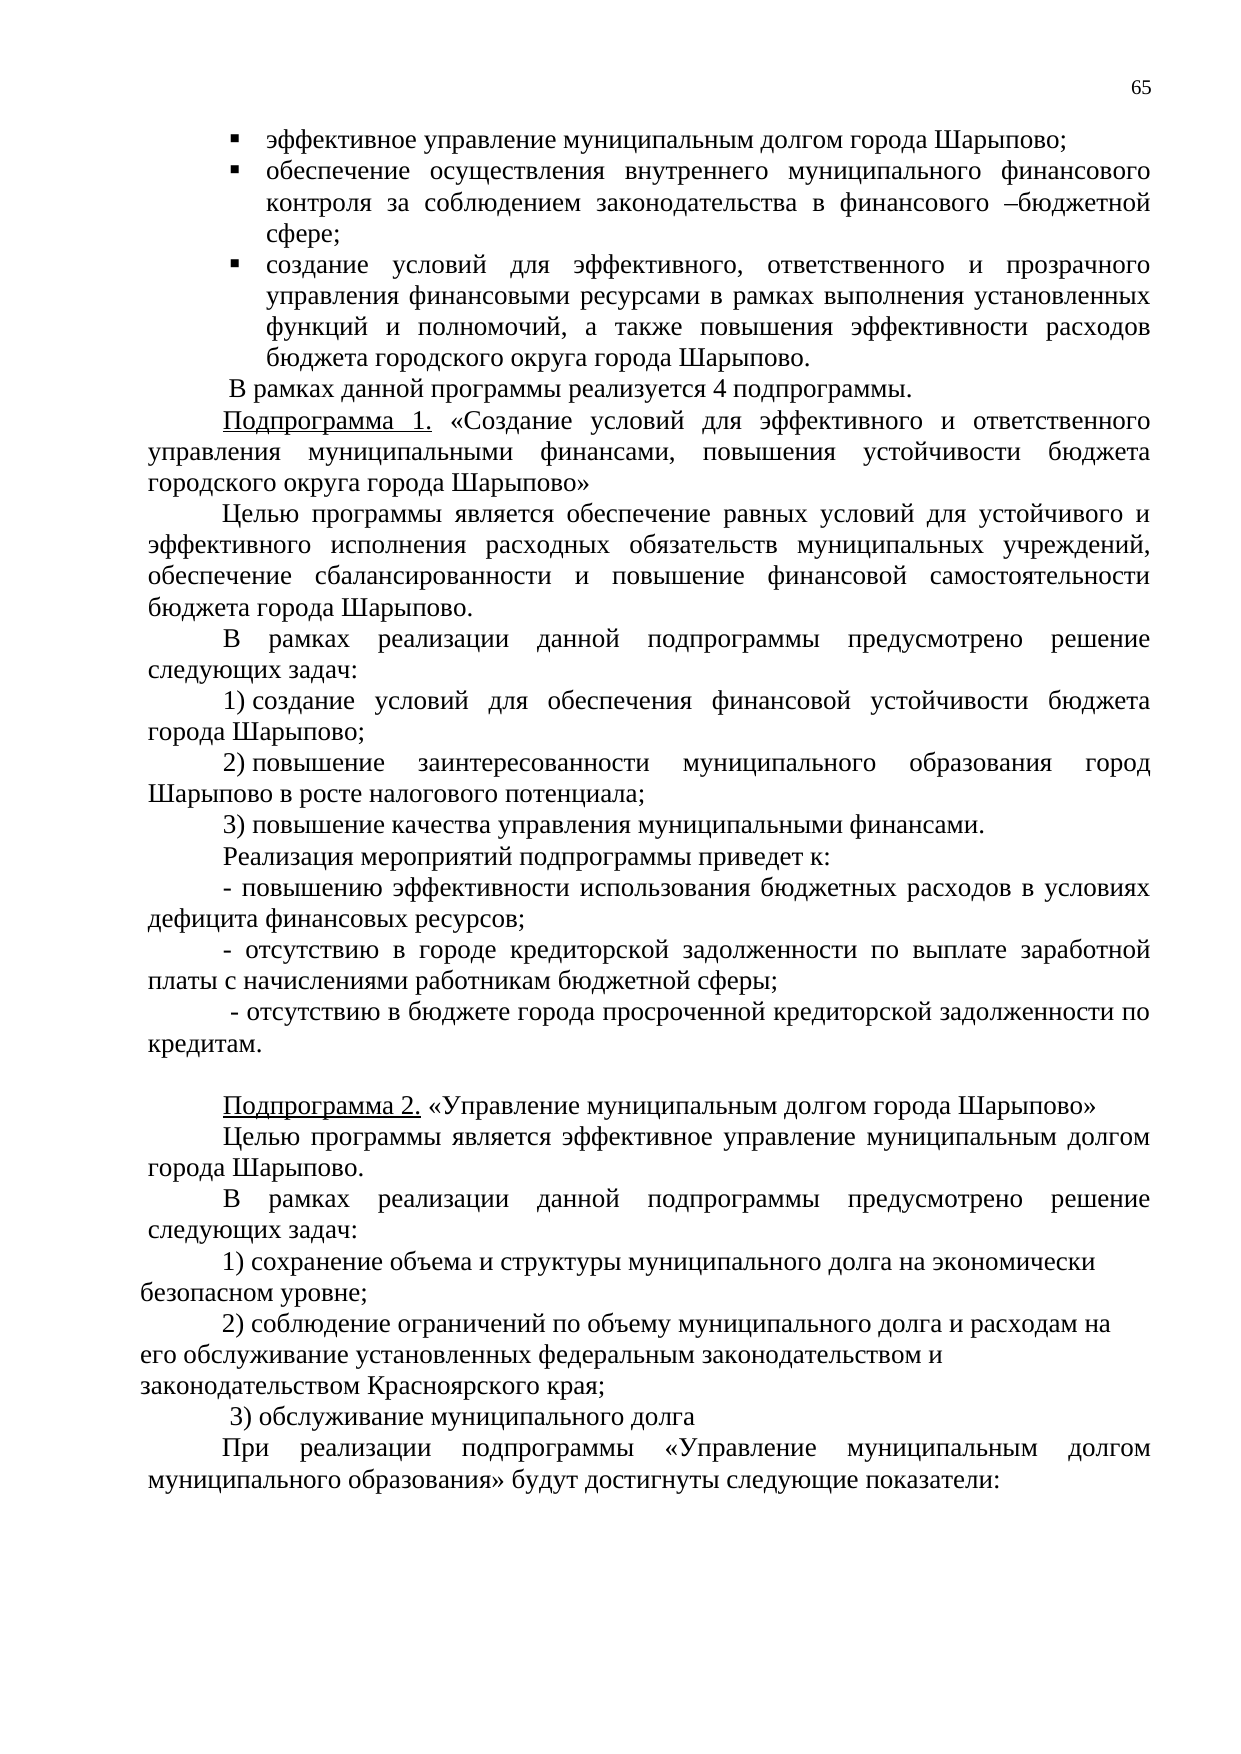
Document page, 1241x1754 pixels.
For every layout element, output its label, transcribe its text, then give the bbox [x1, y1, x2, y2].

list обеспечение осуществления внутреннего муниципального финансового контроля за соблюдением законодательства в финансового –бюджетной сфере; [228, 154, 1152, 248]
text Подпрограмма 2. «Управление муниципальным долгом города Шарыпово» [148, 1089, 1152, 1120]
text Целью программы является обеспечение равных условий для устойчивого и эффективного исполнения расходных обязательств муниципальных учреждений, обеспечение сбалансированности и повышение финансовой самостоятельности бюджета города Шарыпово. [148, 497, 1152, 622]
text 1) сохранение объема и структуры муниципального долга на экономически безопасном уровне; [140, 1245, 1152, 1307]
text 3) обслуживание муниципального долга [148, 1400, 1152, 1432]
text - отсутствию в городе кредиторской задолженности по выплате заработной платы с начислениями работникам бюджетной сферы; [148, 933, 1152, 996]
text В рамках данной программы реализуется 4 подпрограммы. [228, 373, 1152, 404]
text 2) соблюдение ограничений по объему муниципального долга и расходам на его обслуживание установленных федеральным законодательством и законодательством Красноярского края; [140, 1307, 1152, 1400]
text В рамках реализации данной подпрограммы предусмотрено решение следующих задач: [148, 622, 1152, 684]
list эффективное управление муниципальным долгом города Шарыпово; [228, 123, 1152, 154]
text - повышению эффективности использования бюджетных расходов в условиях дефицита финансовых ресурсов; [148, 871, 1152, 933]
text При реализации подпрограммы «Управление муниципальным долгом муниципального образования» будут достигнуты следующие показатели: [148, 1432, 1152, 1494]
text 1) создание условий для обеспечения финансовой устойчивости бюджета города Шарыпово; [148, 684, 1152, 746]
text Целью программы является эффективное управление муниципальным долгом города Шарыпово. [148, 1120, 1152, 1182]
text Подпрограмма 1. «Создание условий для эффективного и ответственного управления муниципальными финансами, повышения устойчивости бюджета городского округа города Шарыпово» [148, 404, 1152, 497]
text Реализация мероприятий подпрограммы приведет к: [148, 840, 1152, 871]
text В рамках реализации данной подпрограммы предусмотрено решение следующих задач: [148, 1182, 1152, 1245]
text 2) повышение заинтересованности муниципального образования город Шарыпово в росте налогового потенциала; [148, 746, 1152, 809]
list создание условий для эффективного, ответственного и прозрачного управления финансовыми ресурсами в рамках выполнения установленных функций и полномочий, а также повышения эффективности расходов бюджета городского округа города Шарыпово. [228, 248, 1152, 373]
text 3) повышение качества управления муниципальными финансами. [148, 809, 1152, 840]
text - отсутствию в бюджете города просроченной кредиторской задолженности по кредитам. [148, 996, 1152, 1058]
